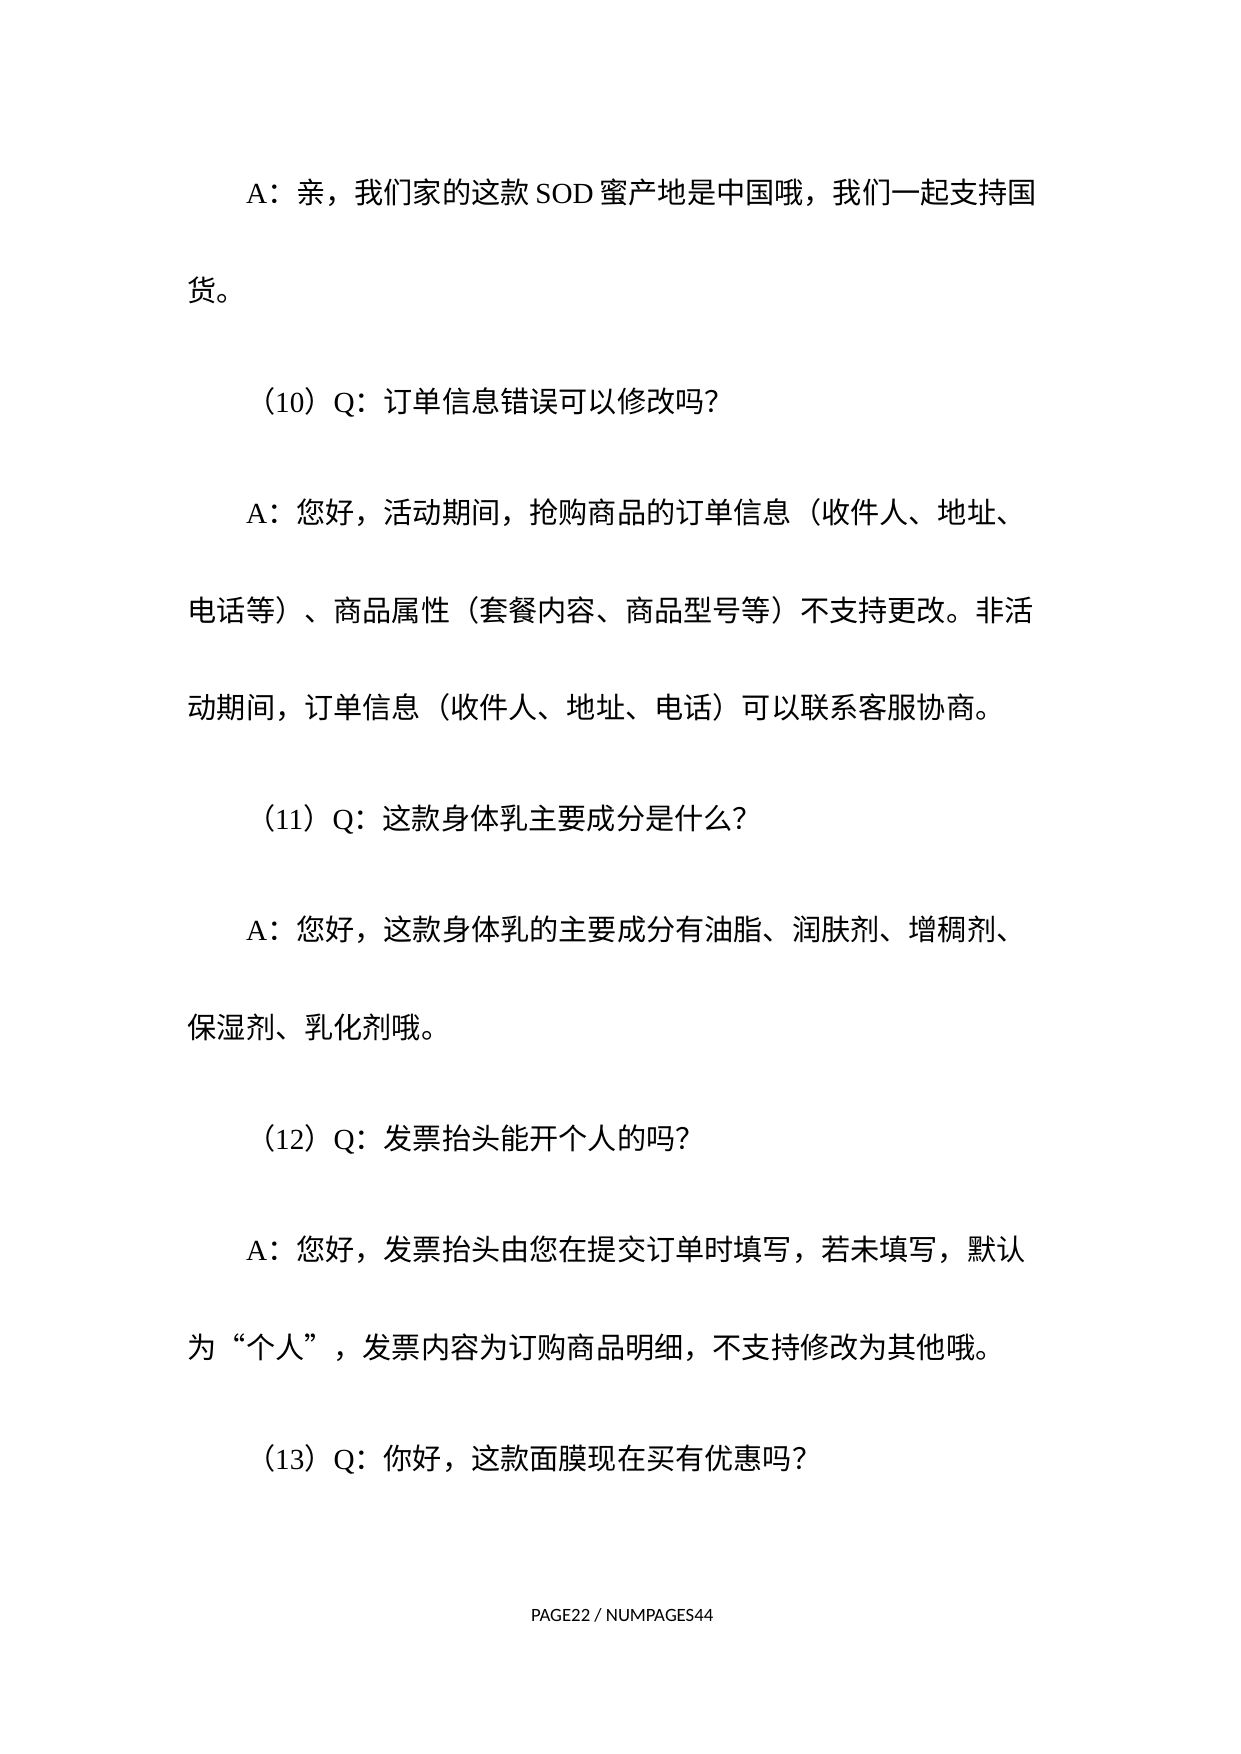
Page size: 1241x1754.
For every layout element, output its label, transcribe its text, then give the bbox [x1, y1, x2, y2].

text A：您好，这款身体乳的主要成分有油脂、润肤剂、增稠剂、保湿剂、乳化剂哦。 [187, 896, 1053, 1058]
text （10）Q：订单信息错误可以修改吗？ [187, 367, 1053, 432]
text （12）Q：发票抬头能开个人的吗？ [187, 1104, 1053, 1169]
text A：亲，我们家的这款SOD蜜产地是中国哦，我们一起支持国货。 [187, 158, 1053, 321]
text （13）Q：你好，这款面膜现在买有优惠吗？ [187, 1424, 1053, 1489]
text A：您好，活动期间，抢购商品的订单信息（收件人、地址、电话等）、商品属性（套餐内容、商品型号等）不支持更改。非活动期间，订单信息（收件人、地址、电话）可以联系客服协商。 [187, 478, 1053, 738]
text A：您好，发票抬头由您在提交订单时填写，若未填写，默认为“个人”，发票内容为订购商品明细，不支持修改为其他哦。 [187, 1215, 1053, 1378]
text （11）Q：这款身体乳主要成分是什么？ [187, 784, 1053, 849]
